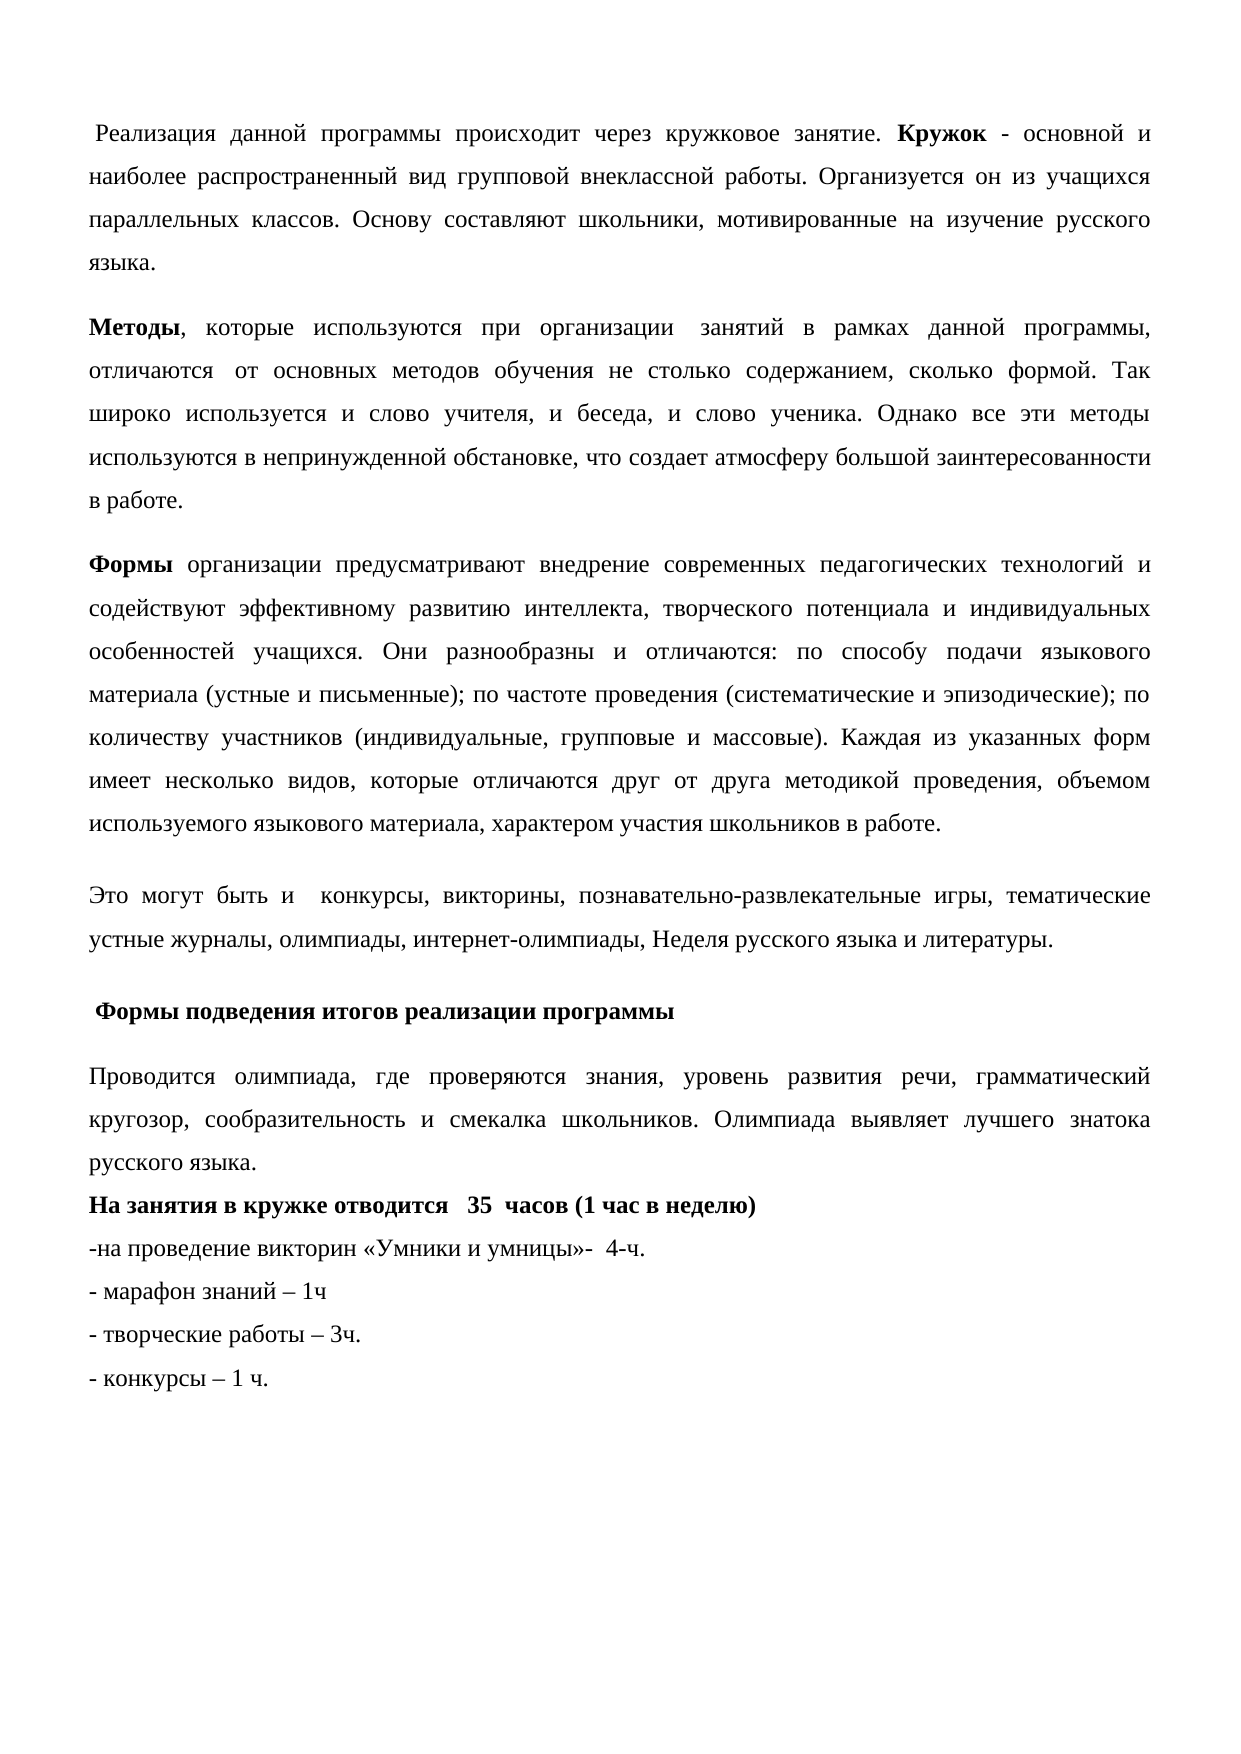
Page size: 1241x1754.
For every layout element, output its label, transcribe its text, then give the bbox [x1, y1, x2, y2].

text Формы подведения итогов реализации программы [88, 996, 1152, 1025]
text Это могут быть и конкурсы, викторины, познавательно-развлекательные игры, тематические устные журналы, олимпиады, интернет-олимпиады, Неделя русского языка и литературы. [88, 881, 1152, 952]
text Реализация данной программы происходит через кружковое занятие. Кружок - основной и наиболее распространенный вид групповой внеклассной работы. Организуется он из учащихся параллельных классов. Основу составляют школьники, мотивированные на изучение русского языка. [88, 118, 1152, 276]
text Методы, которые используются при организации занятий в рамках данной программы, отличаются от основных методов обучения не столько содержанием, сколько формой. Так широко используется и слово учителя, и беседа, и слово ученика. Однако все эти методы используются в непринужденной обстановке, что создает атмосферу большой заинтересованности в работе. [88, 312, 1152, 513]
text На занятия в кружке отводится 35 часов (1 час в неделю) [88, 1190, 1152, 1219]
text - марафон знаний – 1ч [88, 1276, 1152, 1305]
text -на проведение викторин «Умники и умницы»- 4-ч. [88, 1233, 1152, 1262]
text Проводится олимпиада, где проверяются знания, уровень развития речи, грамматический кругозор, сообразительность и смекалка школьников. Олимпиада выявляет лучшего знатока русского языка. [88, 1061, 1152, 1176]
text Формы организации предусматривают внедрение современных педагогических технологий и содействуют эффективному развитию интеллекта, творческого потенциала и индивидуальных особенностей учащихся. Они разнообразны и отличаются: по способу подачи языкового материала (устные и письменные); по частоте проведения (систематические и эпизодические); по количеству участников (индивидуальные, групповые и массовые). Каждая из указанных форм имеет несколько видов, которые отличаются друг от друга методикой проведения, объемом используемого языкового материала, характером участия школьников в работе. [88, 549, 1152, 837]
text - конкурсы – 1 ч. [88, 1363, 1152, 1391]
text - творческие работы – 3ч. [88, 1319, 1152, 1348]
